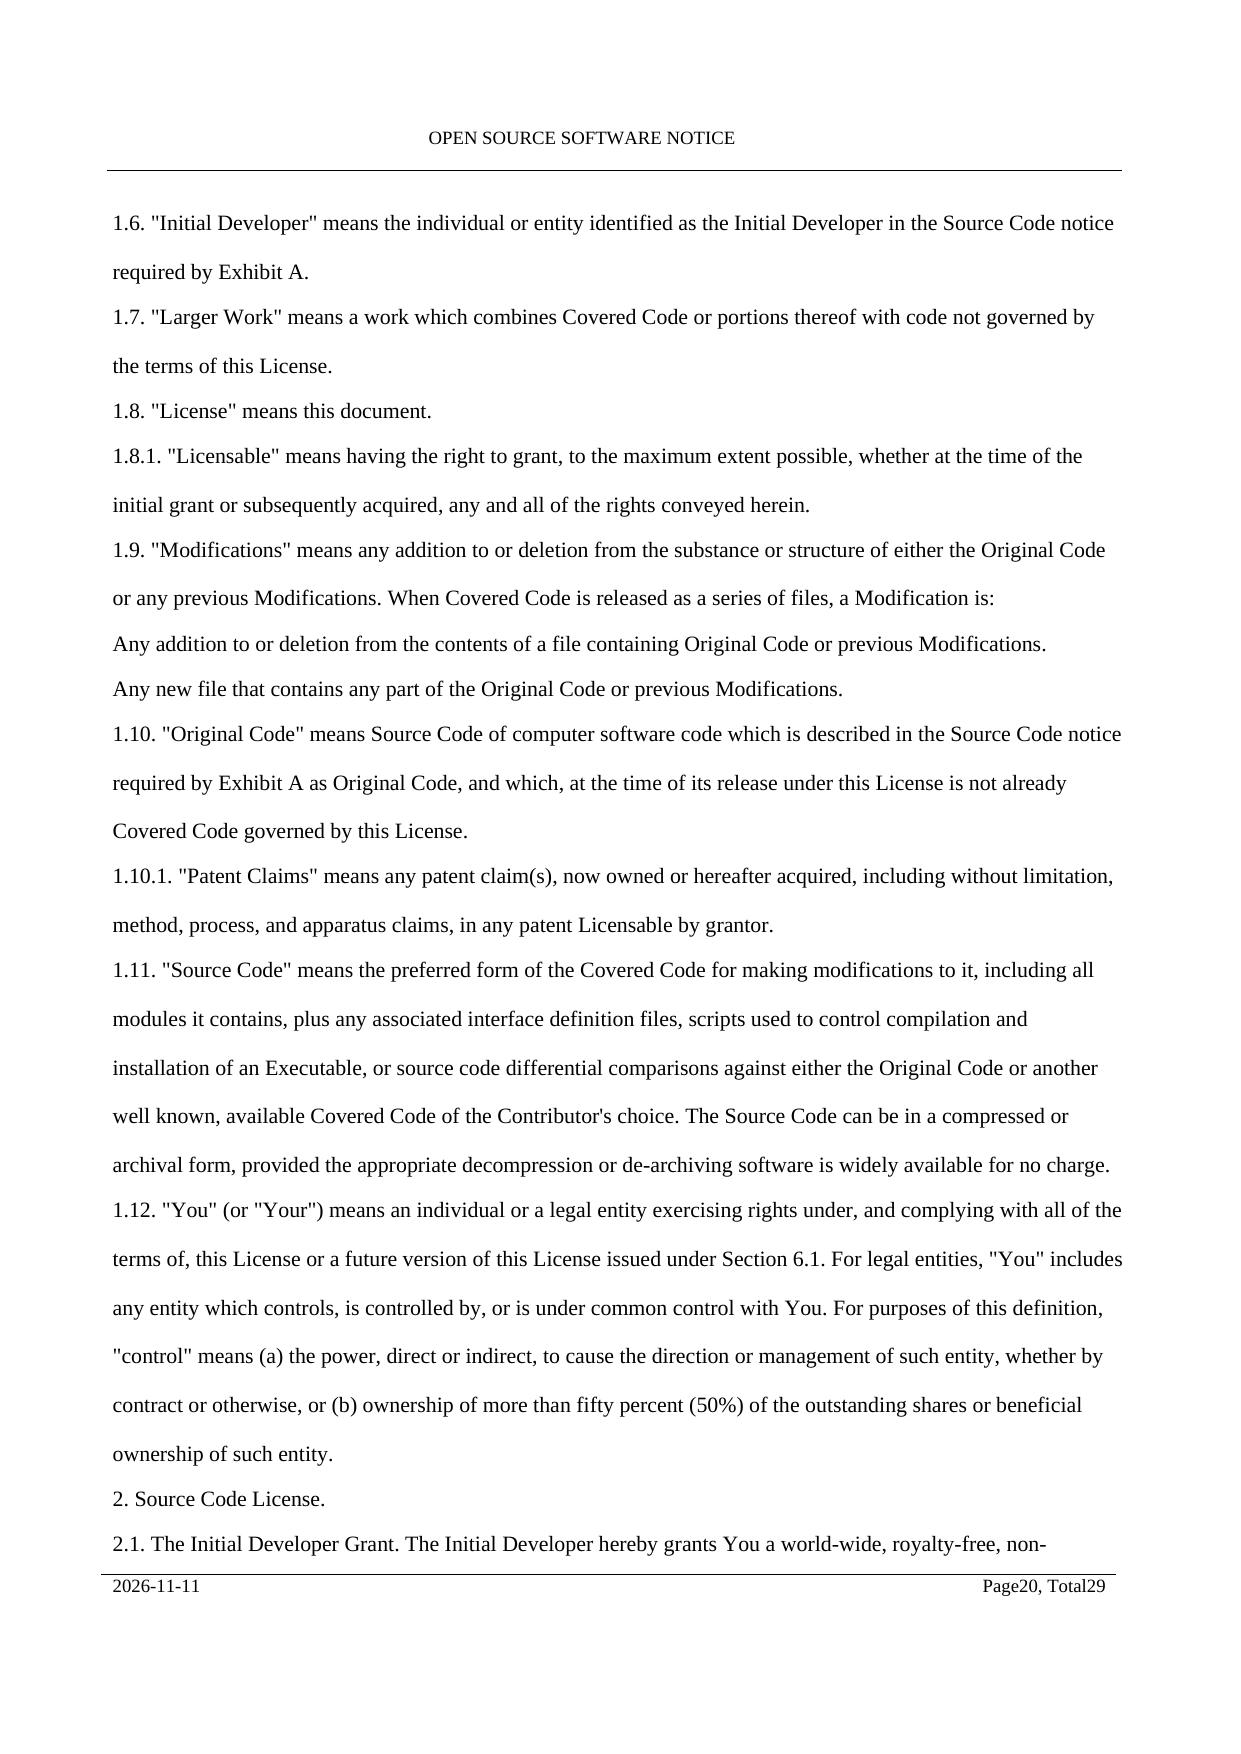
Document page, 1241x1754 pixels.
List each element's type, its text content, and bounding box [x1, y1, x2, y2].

text 1.8.1. "Licensable" means having the right to grant, to the maximum extent possible, whether at the time of the initial grant or subsequently acquired, any and all of the rights conveyed herein. [112, 439, 1128, 520]
text Any new file that contains any part of the Original Code or previous Modifications. [112, 672, 1128, 704]
text Any addition to or deletion from the contents of a file containing Original Code or previous Modifications. [112, 627, 1128, 659]
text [112, 1528, 1128, 1560]
text 1.6. "Initial Developer" means the individual or entity identified as the Initial Developer in the Source Code notice required by Exhibit A. [112, 206, 1128, 288]
text 1.8. "License" means this document. [112, 394, 1128, 427]
text 1.10.1. "Patent Claims" means any patent claim(s), now owned or hereafter acquired, including without limitation, method, process, and apparatus claims, in any patent Licensable by grantor. [112, 860, 1128, 941]
text 2. Source Code License. [112, 1482, 1128, 1515]
text 1.7. "Larger Work" means a work which combines Covered Code or portions thereof with code not governed by the terms of this License. [112, 300, 1128, 381]
text 1.9. "Modifications" means any addition to or deletion from the substance or structure of either the Original Code or any previous Modifications. When Covered Code is released as a series of files, a Modification is: [112, 533, 1128, 614]
text 1.12. "You" (or "Your") means an individual or a legal entity exercising rights under, and complying with all of the terms of, this License or a future version of this License issued under Section 6.1. For legal entities, "You" includes any entity which controls, is controlled by, or is under common control with You. For purposes of this definition, "control" means (a) the power, direct or indirect, to cause the direction or management of such entity, whether by contract or otherwise, or (b) ownership of more than fifty percent (50%) of the outstanding shares or beneficial ownership of such entity. [112, 1194, 1128, 1470]
text 1.11. "Source Code" means the preferred form of the Covered Code for making modifications to it, including all modules it contains, plus any associated interface definition files, scripts used to control compilation and installation of an Executable, or source code differential comparisons against either the Original Code or another well known, available Covered Code of the Contributor's choice. The Source Code can be in a compressed or archival form, provided the appropriate decompression or de-archiving software is widely available for no charge. [112, 953, 1128, 1181]
text 1.10. "Original Code" means Source Code of computer software code which is described in the Source Code notice required by Exhibit A as Original Code, and which, at the time of its release under this License is not already Covered Code governed by this License. [112, 717, 1128, 847]
